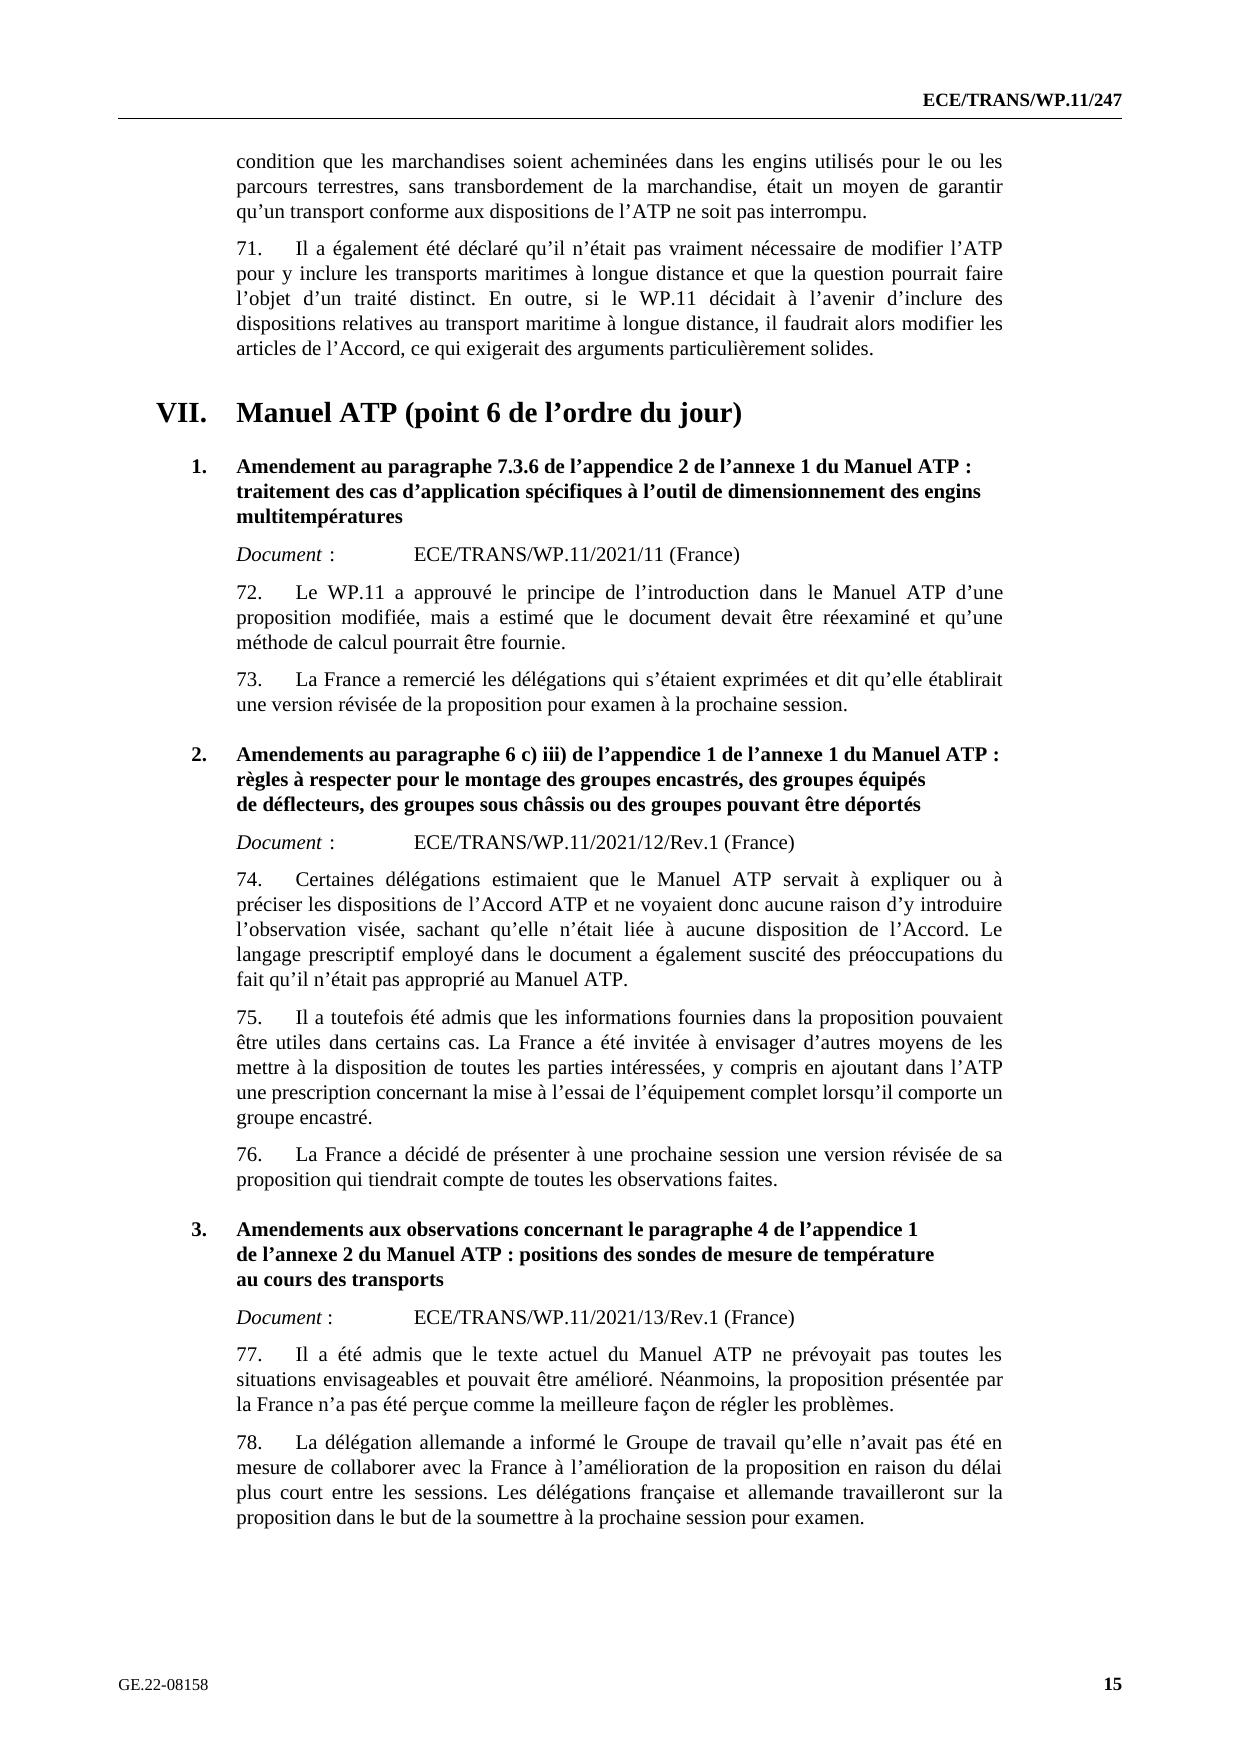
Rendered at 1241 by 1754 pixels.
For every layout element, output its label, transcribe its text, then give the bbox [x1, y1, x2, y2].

text 72. Le WP.11 a approuvé le principe de l’introduction dans le Manuel ATP d’une proposition modifiée, mais a estimé que le document devait être réexaminé et qu’une méthode de calcul pourrait être fournie. [236, 579, 1004, 654]
text 75. Il a toutefois été admis que les informations fournies dans la proposition pouvaient être utiles dans certains cas. La France a été invitée à envisager d’autres moyens de les mettre à la disposition de toutes les parties intéressées, y compris en ajoutant dans l’ATP une prescription concernant la mise à l’essai de l’équipement complet lorsqu’il comporte un groupe encastré. [236, 1004, 1004, 1129]
text VII. Manuel ATP (point 6 de l’ordre du jour) [118, 398, 1004, 429]
text Document : ECE/TRANS/WP.11/2021/11 (France) [236, 541, 1004, 566]
text 1. Amendement au paragraphe 7.3.6 de l’appendice 2 de l’annexe 1 du Manuel ATP : traitement des cas d’application spécifiques à l’outil de dimensionnement des engins multitempératures [118, 454, 1004, 529]
text 71. Il a également été déclaré qu’il n’était pas vraiment nécessaire de modifier l’ATP pour y inclure les transports maritimes à longue distance et que la question pourrait faire l’objet d’un traité distinct. En outre, si le WP.11 décidait à l’avenir d’inclure des dispositions relatives au transport maritime à longue distance, il faudrait alors modifier les articles de l’Accord, ce qui exigerait des arguments particulièrement solides. [236, 235, 1004, 360]
text 77. Il a été admis que le texte actuel du Manuel ATP ne prévoyait pas toutes les situations envisageables et pouvait être amélioré. Néanmoins, la proposition présentée par la France n’a pas été perçue comme la meilleure façon de régler les problèmes. [236, 1341, 1004, 1416]
text Document : ECE/TRANS/WP.11/2021/13/Rev.1 (France) [236, 1304, 1004, 1329]
text 78. La délégation allemande a informé le Groupe de travail qu’elle n’avait pas été en mesure de collaborer avec la France à l’amélioration de la proposition en raison du délai plus court entre les sessions. Les délégations française et allemande travailleront sur la proposition dans le but de la soumettre à la prochaine session pour examen. [236, 1429, 1004, 1529]
text 76. La France a décidé de présenter à une prochaine session une version révisée de sa proposition qui tiendrait compte de toutes les observations faites. [236, 1141, 1004, 1191]
text 74. Certaines délégations estimaient que le Manuel ATP servait à expliquer ou à préciser les dispositions de l’Accord ATP et ne voyaient donc aucune raison d’y introduire l’observation visée, sachant qu’elle n’était liée à aucune disposition de l’Accord. Le langage prescriptif employé dans le document a également suscité des préoccupations du fait qu’il n’était pas approprié au Manuel ATP. [236, 866, 1004, 991]
text 73. La France a remercié les délégations qui s’étaient exprimées et dit qu’elle établirait une version révisée de la proposition pour examen à la prochaine session. [236, 666, 1004, 716]
text 2. Amendements au paragraphe 6 c) iii) de l’appendice 1 de l’annexe 1 du Manuel ATP : règles à respecter pour le montage des groupes encastrés, des groupes équipés de déflecteurs, des groupes sous châssis ou des groupes pouvant être déportés [118, 741, 1004, 816]
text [236, 148, 1004, 223]
text 3. Amendements aux observations concernant le paragraphe 4 de l’appendice 1 de l’annexe 2 du Manuel ATP : positions des sondes de mesure de température au cours des transports [118, 1216, 945, 1291]
text Document : ECE/TRANS/WP.11/2021/12/Rev.1 (France) [236, 829, 1004, 854]
